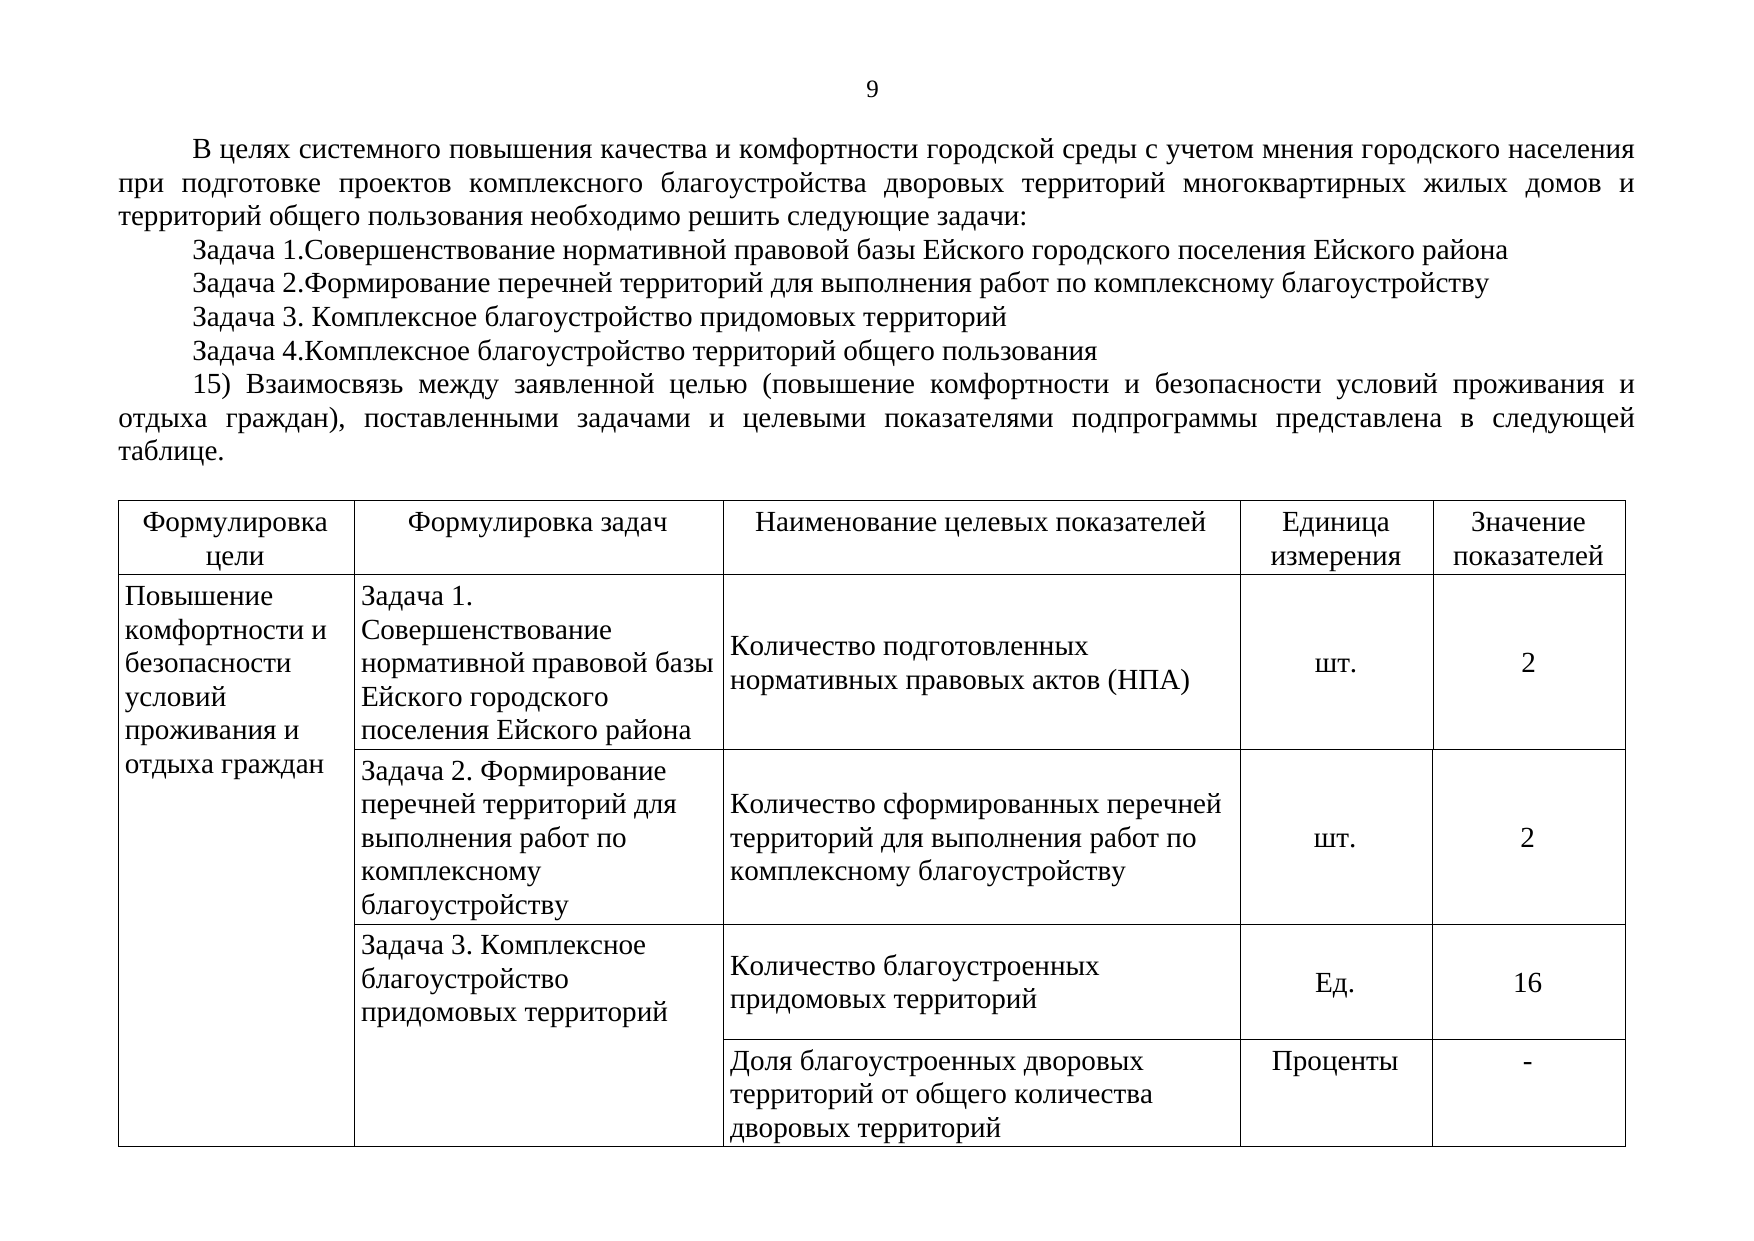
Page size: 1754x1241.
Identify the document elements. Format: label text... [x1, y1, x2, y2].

table_cell Задача 2. Формирование перечней территорий для выполнения работ по комплексному благоустройству [355, 750, 723, 923]
list Задача 2.Формирование перечней территорий для выполнения работ по комплексному благоустройству [118, 266, 1636, 299]
table_cell Задача 1. Совершенствование нормативной правовой базы Ейского городского поселения Ейского района [355, 575, 723, 749]
table_header Единица измерения [1241, 501, 1433, 574]
table_cell шт. [1241, 750, 1432, 923]
table_cell Задача 3. Комплексное благоустройство придомовых территорий [355, 925, 723, 1146]
table_header Формулировка цели [119, 501, 354, 574]
table_cell Ед. [1241, 925, 1432, 1039]
table_cell 2 [1434, 575, 1625, 749]
text В целях системного повышения качества и комфортности городской среды с учетом мнения городского населения при подготовке проектов комплексного благоустройства дворовых территорий многоквартирных жилых домов и территорий общего пользования необходимо решить следующие задачи: [118, 131, 1636, 232]
table_cell 2 [1433, 750, 1625, 923]
table_cell Количество сформированных перечней территорий для выполнения работ по комплексному благоустройству [724, 750, 1240, 923]
table_header Наименование целевых показателей [724, 501, 1240, 574]
text Задача 4.Комплексное благоустройство территорий общего пользования [118, 333, 1636, 366]
table_header Формулировка задач [355, 501, 723, 574]
table_cell Проценты [1241, 1040, 1432, 1146]
text Задача 3. Комплексное благоустройство придомовых территорий [118, 299, 1636, 333]
table_cell - [1433, 1040, 1625, 1146]
table_cell Доля благоустроенных дворовых территорий от общего количества дворовых территорий [724, 1040, 1240, 1146]
table_cell шт. [1241, 575, 1433, 749]
list Задача 1.Совершенствование нормативной правовой базы Ейского городского поселения Ейского района [118, 232, 1636, 266]
table_header Значение показателей [1434, 501, 1625, 574]
table_cell 16 [1433, 925, 1625, 1039]
text 15) Взаимосвязь между заявленной целью (повышение комфортности и безопасности условий проживания и отдыха граждан), поставленными задачами и целевыми показателями подпрограммы представлена в следующей таблице. [118, 366, 1636, 467]
table_cell Количество подготовленных нормативных правовых актов (НПА) [724, 575, 1240, 749]
table_cell Повышение комфортности и безопасности условий проживания и отдыха граждан [119, 575, 354, 1146]
table_cell Количество благоустроенных придомовых территорий [724, 925, 1240, 1039]
